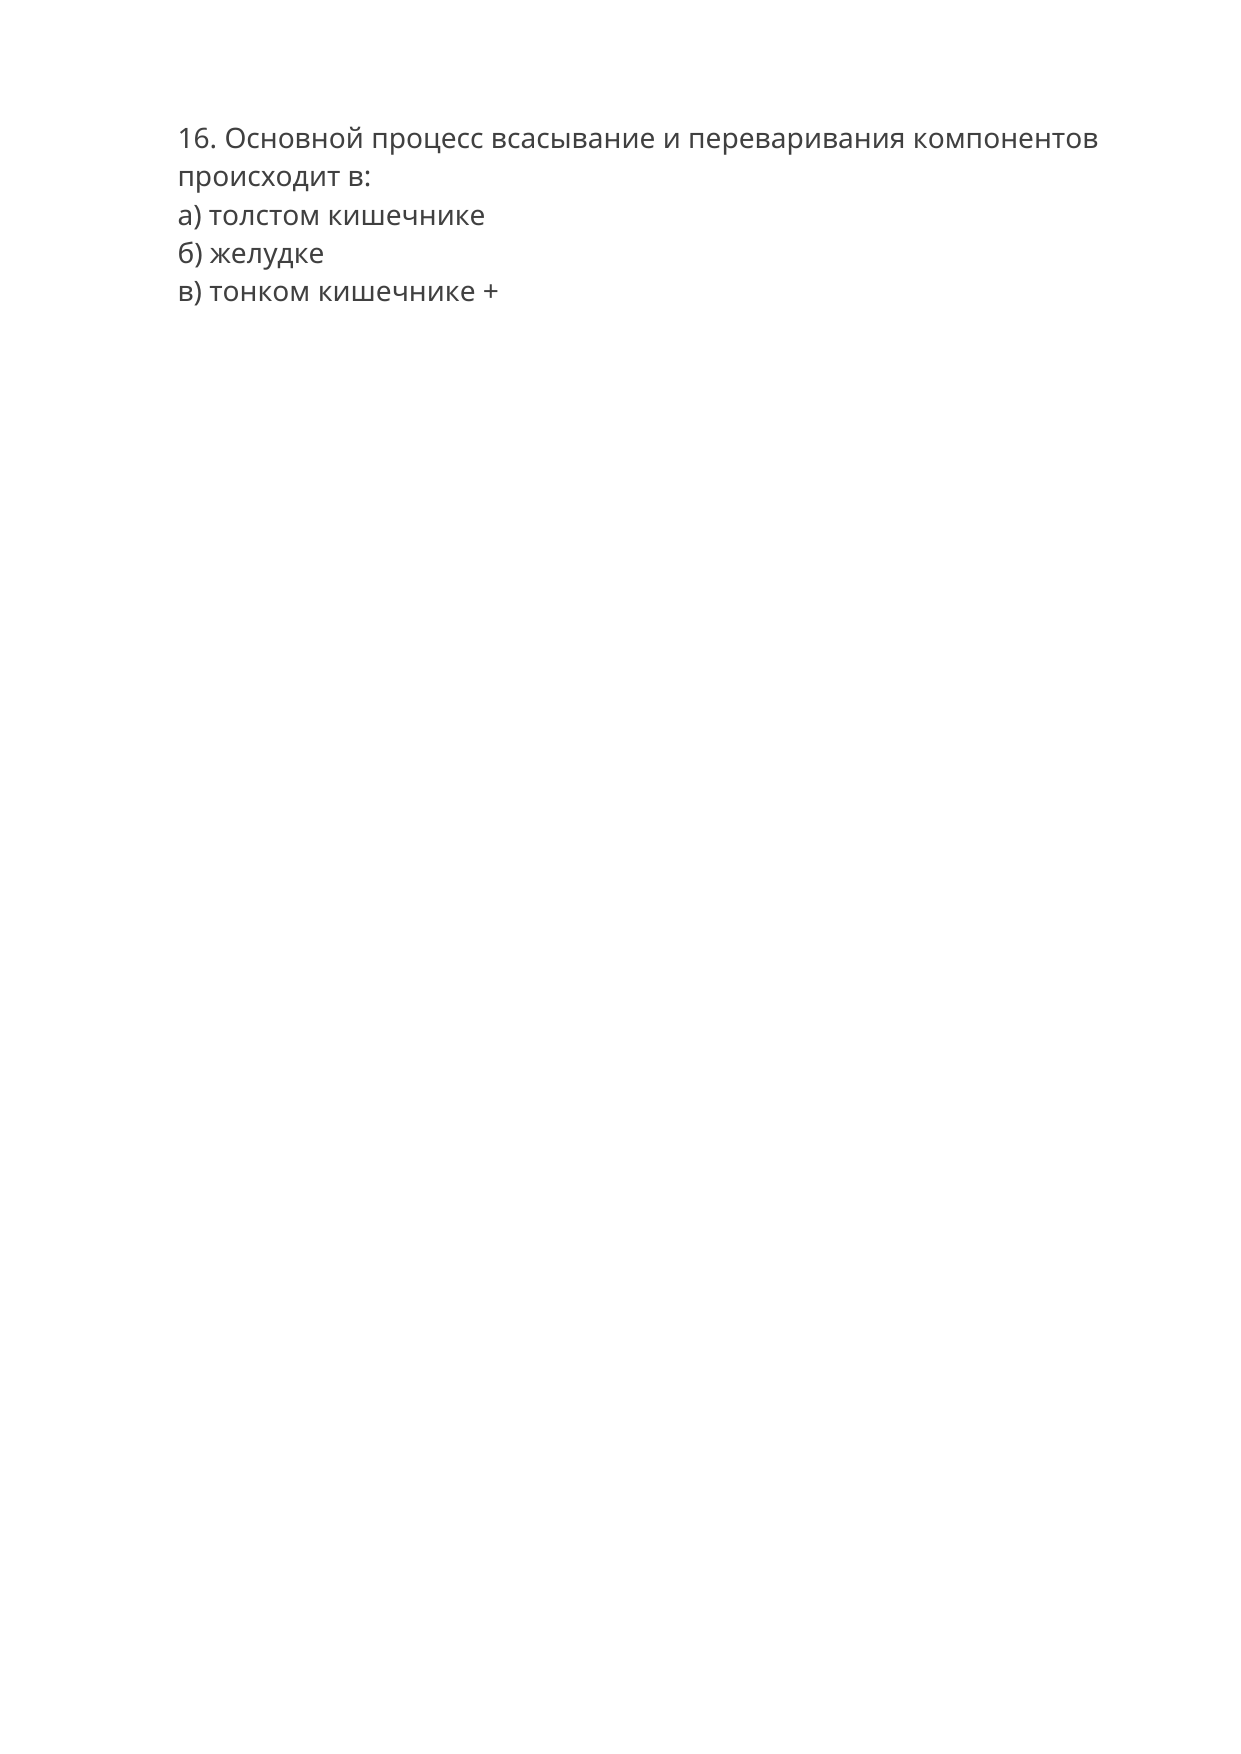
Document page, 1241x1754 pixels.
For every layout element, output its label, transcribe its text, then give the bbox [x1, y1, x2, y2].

text 16. Основной процесс всасывание и переваривания компонентов происходит в: а) толстом кишечнике б) желудке в) тонком кишечнике + [177, 118, 1152, 310]
